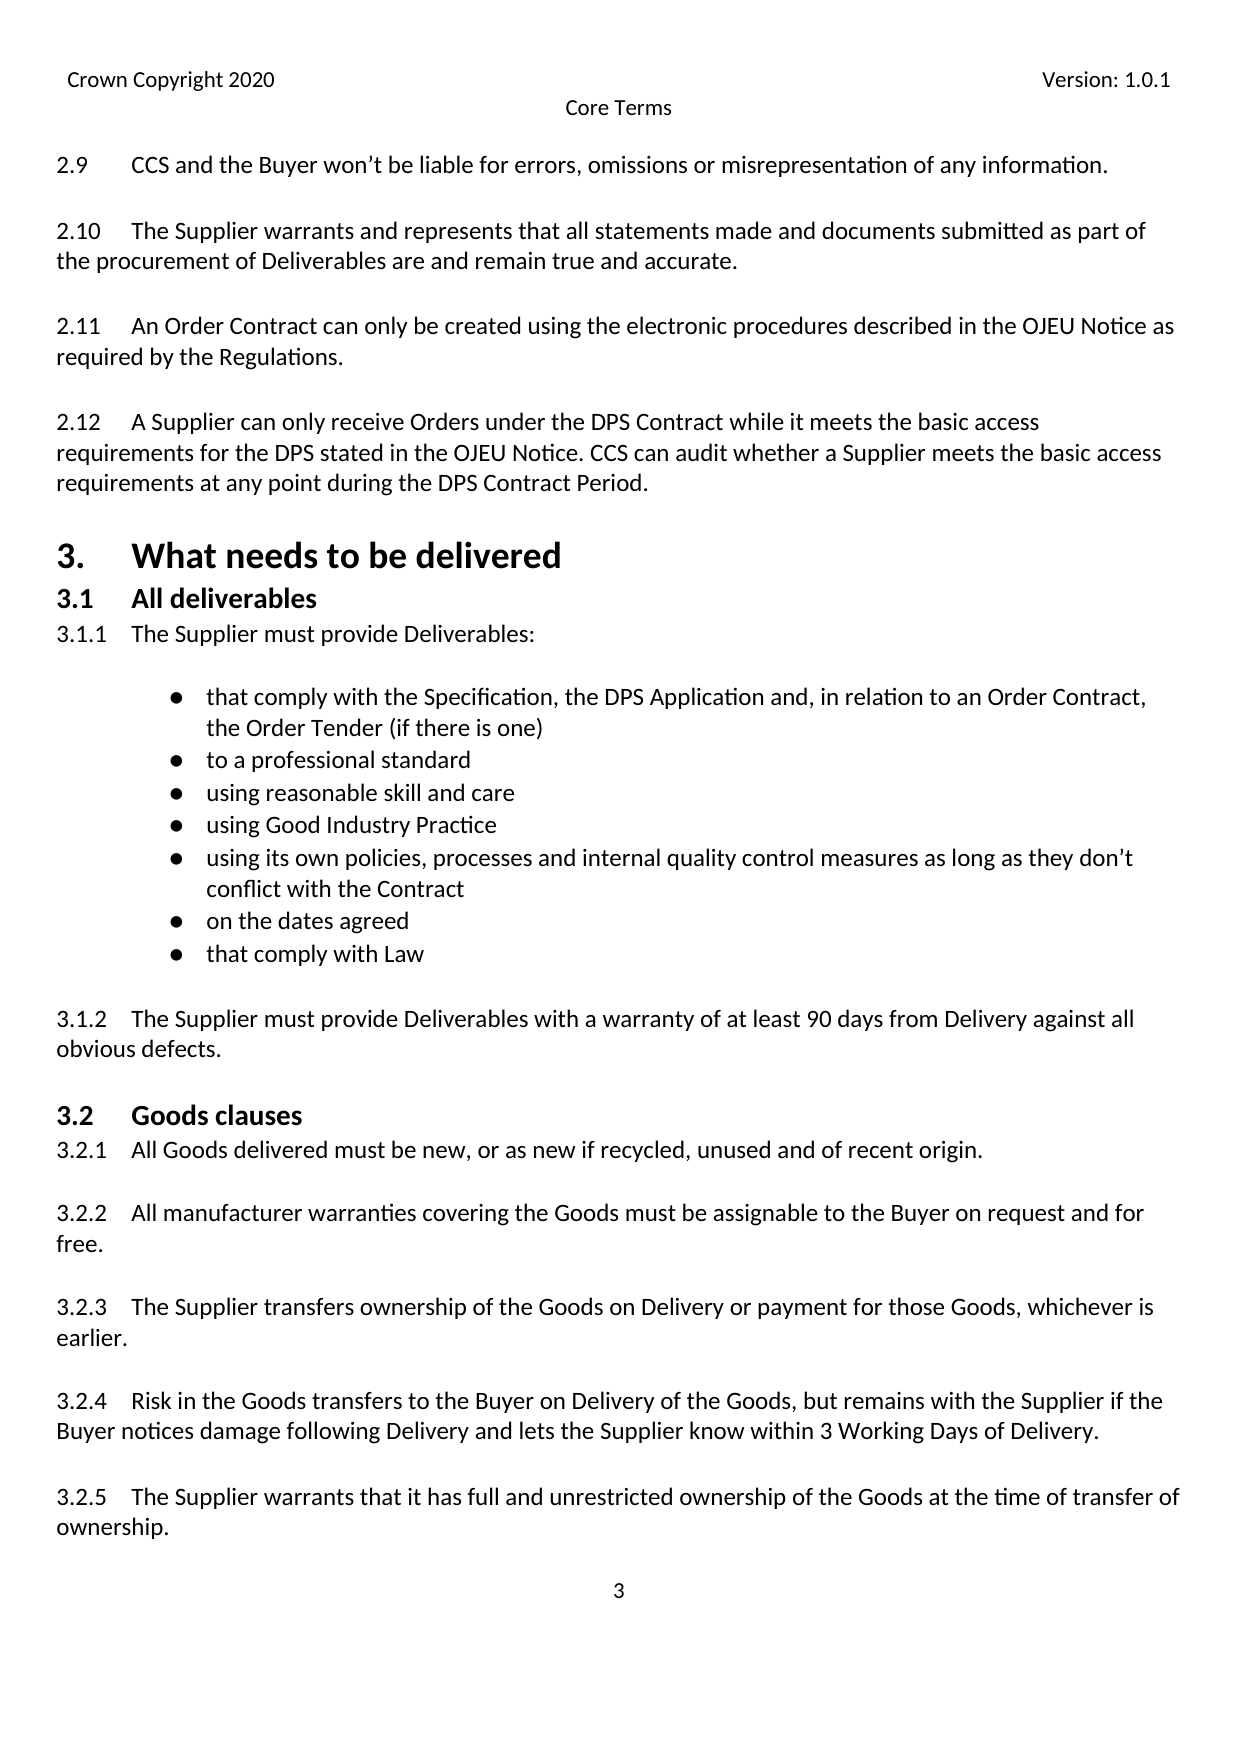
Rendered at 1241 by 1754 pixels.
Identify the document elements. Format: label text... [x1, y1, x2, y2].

text 3.2.4 Risk in the Goods transfers to the Buyer on Delivery of the Goods, but remains with the Supplier if the Buyer notices damage following Delivery and lets the Supplier know within 3 Working Days of Delivery. [56, 1385, 1181, 1446]
text 3.2.3 The Supplier transfers ownership of the Goods on Delivery or payment for those Goods, whichever is earlier. [56, 1291, 1181, 1383]
list that comply with Law [169, 938, 1181, 968]
text 3.1.1 The Supplier must provide Deliverables: [56, 618, 1181, 679]
text 2.12 A Supplier can only receive Orders under the DPS Contract while it meets the basic access requirements for the DPS stated in the OJEU Notice. CCS can audit whether a Supplier meets the basic access requirements at any point during the DPS Contract Period. [56, 406, 1181, 498]
list that comply with the Specification, the DPS Application and, in relation to an Order Contract, the Order Tender (if there is one) [169, 681, 1181, 742]
subtitle 3.2 Goods clauses [56, 1097, 1181, 1132]
text 3.2.5 The Supplier warrants that it has full and unrestricted ownership of the Goods at the time of transfer of ownership. [56, 1481, 1181, 1572]
text 3.2.2 All manufacturer warranties covering the Goods must be assignable to the Buyer on request and for free. [56, 1198, 1181, 1289]
text 2.11 An Order Contract can only be created using the electronic procedures described in the OJEU Notice as required by the Regulations. [56, 311, 1181, 372]
text 2.10 The Supplier warrants and represents that all statements made and documents submitted as part of the procurement of Deliverables are and remain true and accurate. [56, 215, 1181, 276]
text 3.2.1 All Goods delivered must be new, or as new if recycled, unused and of recent origin. [56, 1134, 1181, 1196]
subtitle 3.1 All deliverables [56, 580, 1181, 616]
list using Good Industry Practice [169, 809, 1181, 840]
list on the dates agreed [169, 905, 1181, 936]
list using its own policies, processes and internal quality control measures as long as they don’t conflict with the Contract [169, 842, 1181, 903]
subtitle 3. What needs to be delivered [56, 532, 1181, 578]
list to a professional standard [169, 744, 1181, 775]
text 2.9 CCS and the Buyer won’t be liable for errors, omissions or misrepresentation of any information. [56, 149, 1181, 180]
list using reasonable skill and care [169, 777, 1181, 807]
text 3.1.2 The Supplier must provide Deliverables with a warranty of at least 90 days from Delivery against all obvious defects. [56, 1003, 1181, 1095]
